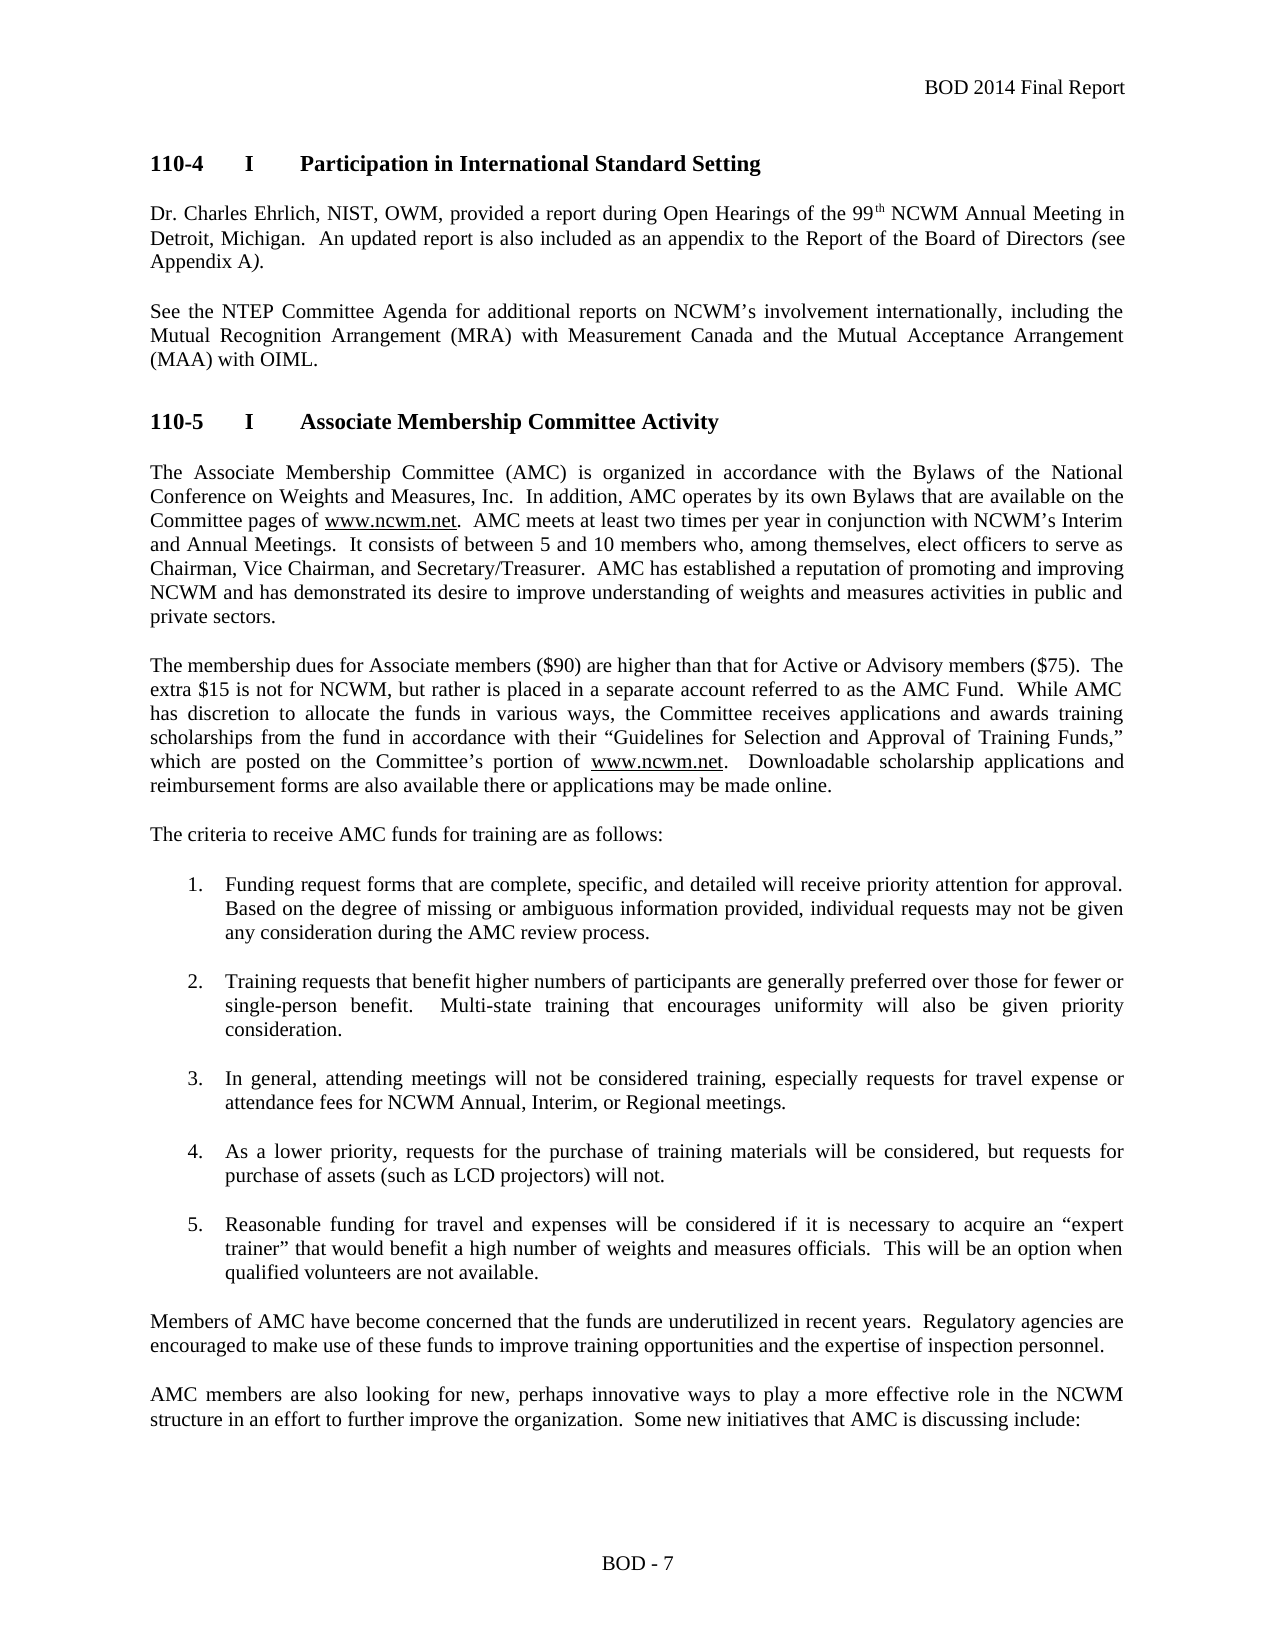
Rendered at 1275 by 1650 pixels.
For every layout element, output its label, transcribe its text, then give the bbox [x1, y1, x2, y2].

list Reasonable funding for travel and expenses will be considered if it is necessary to acquire an “expert trainer” that would benefit a high number of weights and measures officials. This will be an option when qualified volunteers are not available. [187, 1212, 1125, 1284]
subtitle 110-5 I Associate Membership Committee Activity [150, 408, 1125, 434]
text AMC members are also looking for new, perhaps innovative ways to play a more effective role in the NCWM structure in an effort to further improve the organization. Some new initiatives that AMC is discussing include: [150, 1382, 1125, 1431]
text See the NTEP Committee Agenda for additional reports on NCWM’s involvement internationally, including the Mutual Recognition Arrangement (MRA) with Measurement Canada and the Mutual Acceptance Arrangement (MAA) with OIML. [150, 298, 1125, 371]
list As a lower priority, requests for the purchase of training materials will be considered, but requests for purchase of assets (such as LCD projectors) will not. [187, 1139, 1125, 1187]
list Training requests that benefit higher numbers of participants are generally preferred over those for fewer or single-person benefit. Multi-state training that encourages uniformity will also be given priority consideration. [187, 969, 1125, 1041]
subtitle 110-4 I Participation in International Standard Setting [150, 150, 1125, 176]
text The Associate Membership Committee (AMC) is organized in accordance with the Bylaws of the National Conference on Weights and Measures, Inc. In addition, AMC operates by its own Bylaws that are available on the Committee pages of www.ncwm.net. AMC meets at least two times per year in conjunction with NCWM’s Interim and Annual Meetings. It consists of between 5 and 10 members who, among themselves, elect officers to serve as Chairman, Vice Chairman, and Secretary/Treasurer. AMC has established a reputation of promoting and improving NCWM and has demonstrated its desire to improve understanding of weights and measures activities in public and private sectors. [150, 459, 1125, 628]
text The membership dues for Associate members ($90) are higher than that for Active or Advisory members ($75). The extra $15 is not for NCWM, but rather is placed in a separate account referred to as the AMC Fund. While AMC has discretion to allocate the funds in various ways, the Committee receives applications and awards training scholarships from the fund in accordance with their “Guidelines for Selection and Approval of Training Funds,” which are posted on the Committee’s portion of www.ncwm.net. Downloadable scholarship applications and reimbursement forms are also available there or applications may be made online. [150, 653, 1125, 797]
list Funding request forms that are complete, specific, and detailed will receive priority attention for approval. Based on the degree of missing or ambiguous information provided, individual requests may not be given any consideration during the AMC review process. [187, 871, 1125, 944]
text Members of AMC have become concerned that the funds are underutilized in recent years. Regulatory agencies are encouraged to make use of these funds to improve training opportunities and the expertise of inspection personnel. [150, 1309, 1125, 1357]
text The criteria to receive AMC funds for training are as follows: [150, 822, 1125, 846]
text Dr. Charles Ehrlich, NIST, OWM, provided a report during Open Hearings of the 99th NCWM Annual Meeting in Detroit, Michigan. An updated report is also included as an appendix to the Report of the Board of Directors (see Appendix A). [150, 201, 1125, 273]
list In general, attending meetings will not be considered training, especially requests for travel expense or attendance fees for NCWM Annual, Interim, or Regional meetings. [187, 1066, 1125, 1114]
